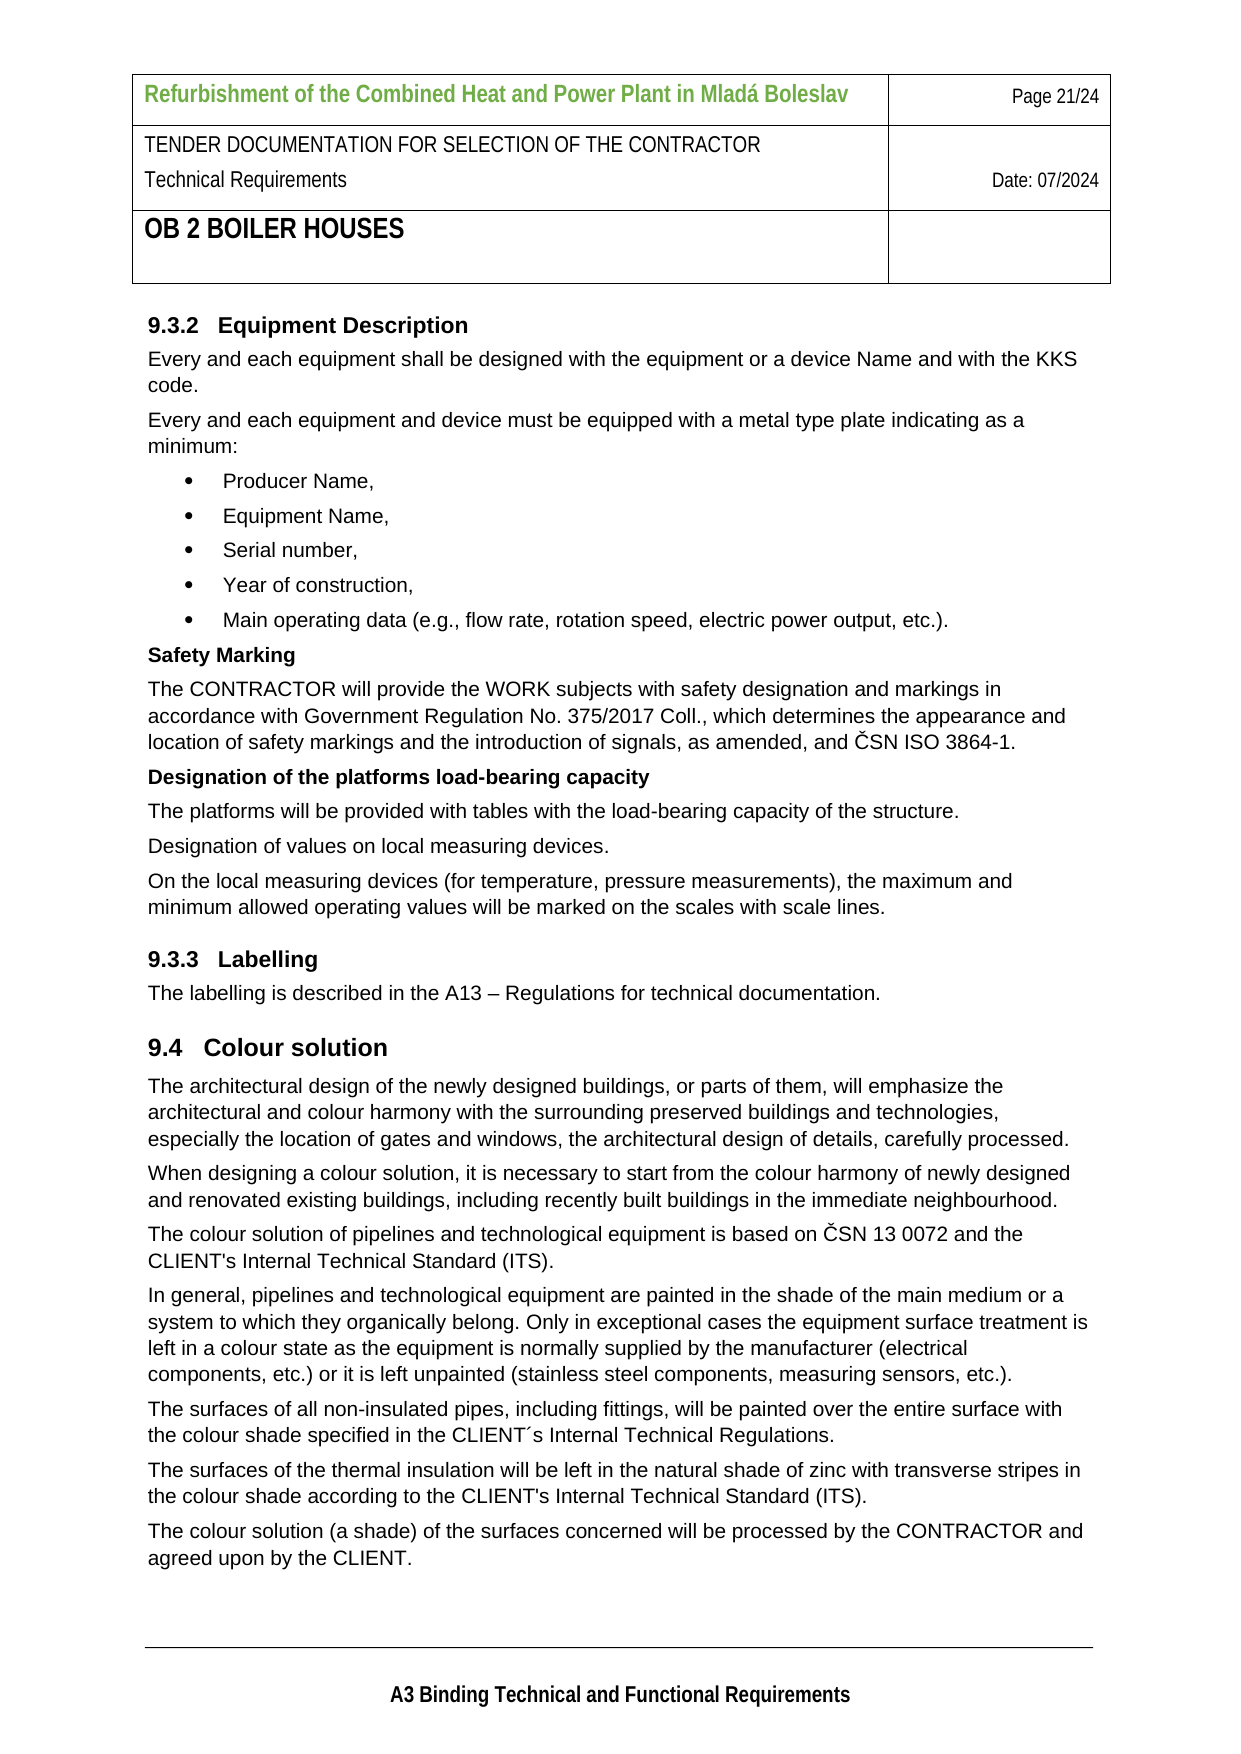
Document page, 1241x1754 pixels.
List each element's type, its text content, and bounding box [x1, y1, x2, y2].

text The colour solution (a shade) of the surfaces concerned will be processed by the CONTRACTOR and agreed upon by the CLIENT. [148, 1519, 1093, 1569]
text Safety Marking [148, 643, 1093, 667]
text The colour solution of pipelines and technological equipment is based on ČSN 13 0072 and the CLIENT's Internal Technical Standard (ITS). [148, 1222, 1093, 1272]
text On the local measuring devices (for temperature, pressure measurements), the maximum and minimum allowed operating values will be marked on the scales with scale lines. [148, 869, 1093, 919]
text The CONTRACTOR will provide the WORK subjects with safety designation and markings in accordance with Government Regulation No. 375/2017 Coll., which determines the appearance and location of safety markings and the introduction of signals, as amended, and ČSN ISO 3864-1. [148, 677, 1093, 754]
text Every and each equipment and device must be equipped with a metal type plate indicating as a minimum: [148, 408, 1093, 458]
text The architectural design of the newly designed buildings, or parts of them, will emphasize the architectural and colour harmony with the surrounding preserved buildings and technologies, especially the location of gates and windows, the architectural design of details, carefully processed. [148, 1074, 1093, 1150]
text The surfaces of all non-insulated pipes, including fittings, will be painted over the entire surface with the colour shade specified in the CLIENT´s Internal Technical Regulations. [148, 1397, 1093, 1447]
text Designation of values on local measuring devices. [148, 834, 1093, 858]
text The platforms will be provided with tables with the load-bearing capacity of the structure. [148, 799, 1093, 823]
text In general, pipelines and technological equipment are painted in the shade of the main medium or a system to which they organically belong. Only in exceptional cases the equipment surface treatment is left in a colour state as the equipment is normally supplied by the manufacturer (electrical components, etc.) or it is left unpainted (stainless steel components, measuring sensors, etc.). [148, 1283, 1093, 1386]
text The surfaces of the thermal insulation will be left in the natural shade of zinc with transverse stripes in the colour shade according to the CLIENT's Internal Technical Standard (ITS). [148, 1458, 1093, 1508]
text Colour solution [148, 1032, 1093, 1061]
text Designation of the platforms load-bearing capacity [148, 765, 1093, 789]
list Producer Name, [185, 469, 1093, 493]
text Every and each equipment shall be designed with the equipment or a device Name and with the KKS code. [148, 347, 1093, 397]
list Equipment Name, [185, 503, 1093, 527]
list Year of construction, [185, 573, 1093, 597]
list Serial number, [185, 538, 1093, 562]
text The labelling is described in the A13 – Regulations for technical documentation. [148, 981, 1093, 1005]
text Equipment Description [148, 312, 1093, 338]
text Labelling [148, 946, 1093, 973]
list Main operating data (e.g., flow rate, rotation speed, electric power output, etc.). [185, 608, 1093, 632]
text When designing a colour solution, it is necessary to start from the colour harmony of newly designed and renovated existing buildings, including recently built buildings in the immediate neighbourhood. [148, 1161, 1093, 1211]
